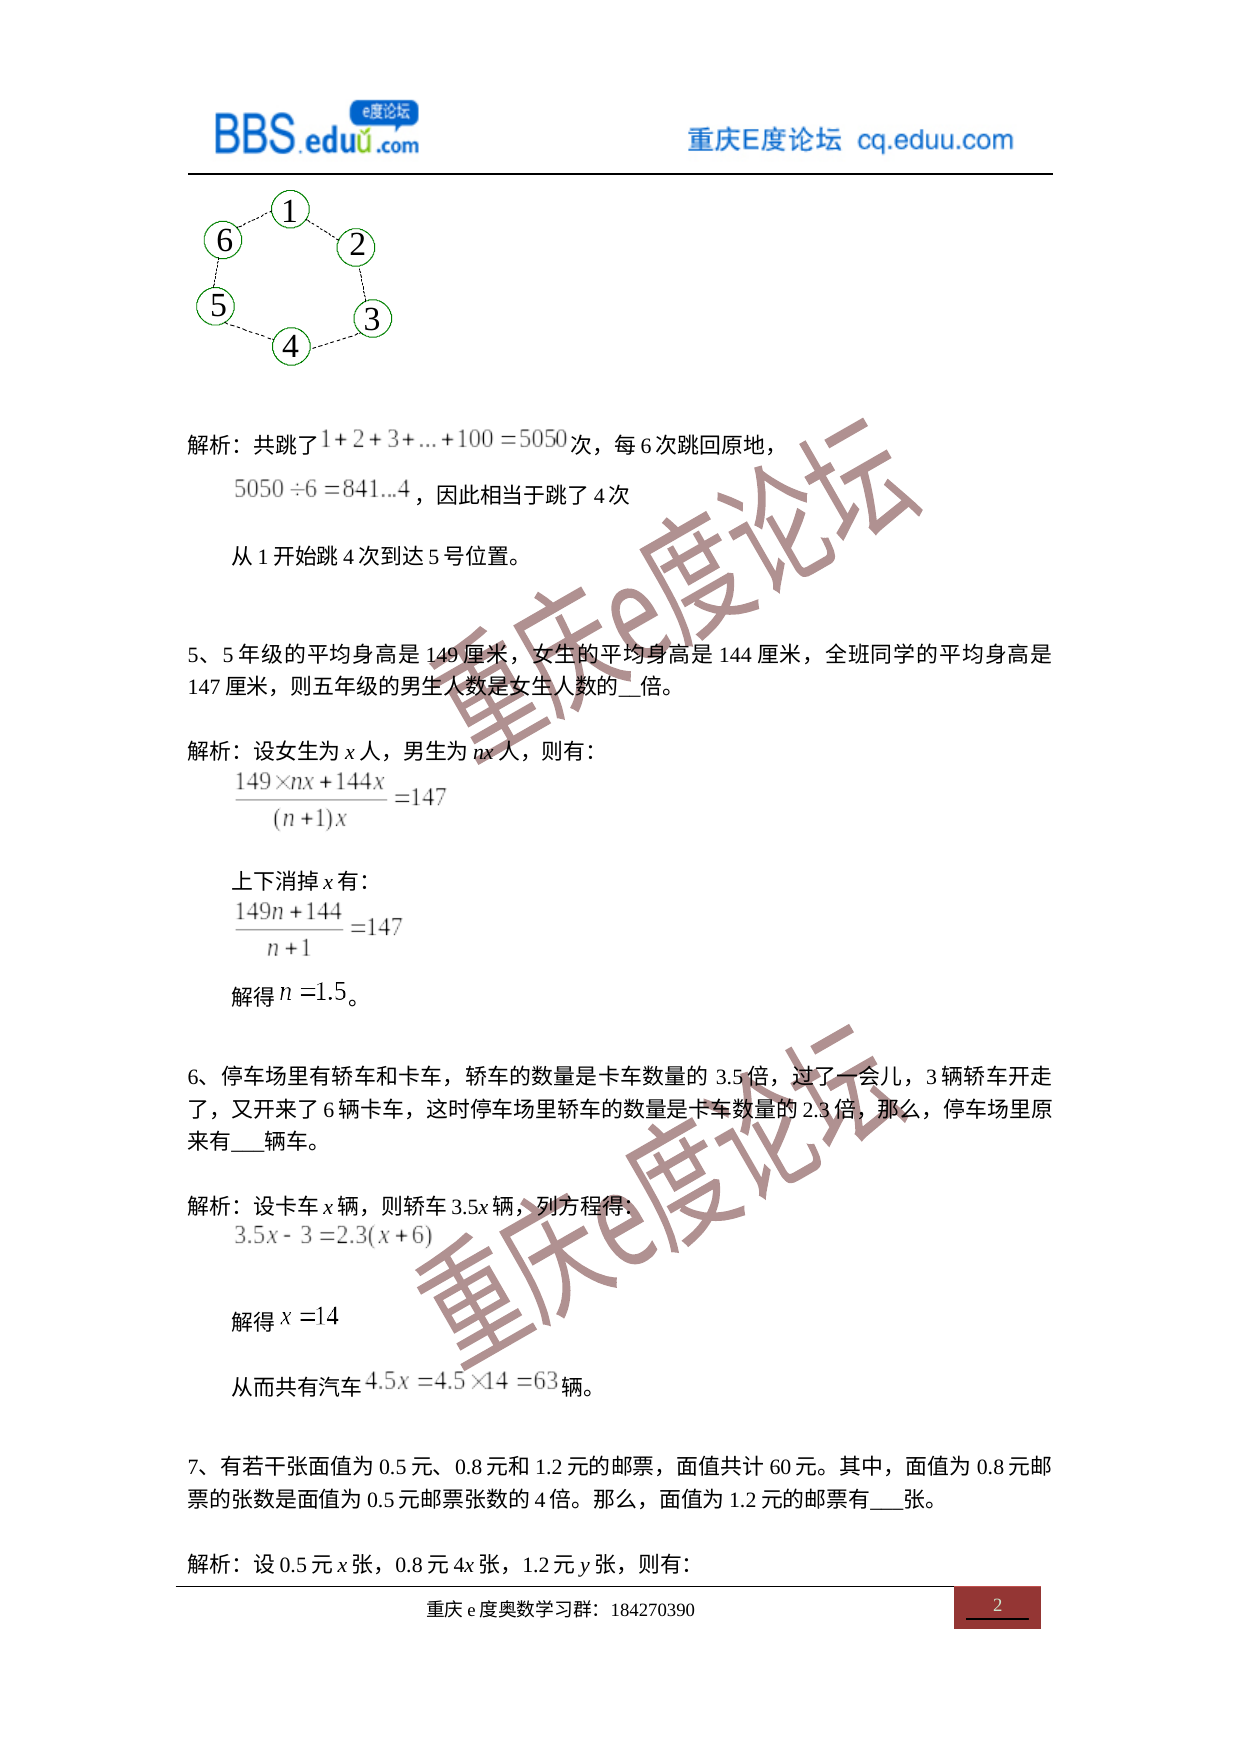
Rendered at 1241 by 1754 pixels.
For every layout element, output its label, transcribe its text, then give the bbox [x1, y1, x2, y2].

text 6、停车场里有轿车和卡车，轿车的数量是卡车数量的3.5倍，过了一会儿，3辆轿车开走了，又开来了6辆卡车，这时停车场里轿车的数量是卡车数量的2.3倍，那么，停车场里原来有___辆车。 [187, 1059, 1053, 1156]
text 上下消掉x有： [187, 864, 1053, 896]
text 解析：设0.5元x张，0.8元4x张，1.2元y张，则有： [187, 1546, 1053, 1579]
text 从而共有汽车辆。 [187, 1351, 1053, 1416]
text ，因此相当于跳了4次 [187, 474, 1053, 539]
text 7、有若干张面值为0.5元、0.8元和1.2元的邮票，面值共计60元。其中，面值为 0.8元邮票的张数是面值为0.5元邮票张数的4倍。那么，面值为1.2元的邮票有___张。 [187, 1449, 1053, 1514]
text 解得 [187, 1286, 1053, 1351]
text 5、5年级的平均身高是149厘米，女生的平均身高是144厘米，全班同学的平均身高是147厘米，则五年级的男生人数是女生人数的__倍。 [187, 636, 1053, 701]
text 解析：设卡车x辆，则轿车3.5x辆，列方程得： [187, 1189, 1053, 1221]
text 从1开始跳4次到达5号位置。 [187, 539, 1053, 571]
picture [187, 88, 1053, 171]
text 解析：设女生为x人，男生为nx人，则有： [187, 734, 1053, 766]
text 解析：共跳了次，每6次跳回原地， [187, 409, 1053, 474]
text 解得。 [187, 961, 1053, 1026]
